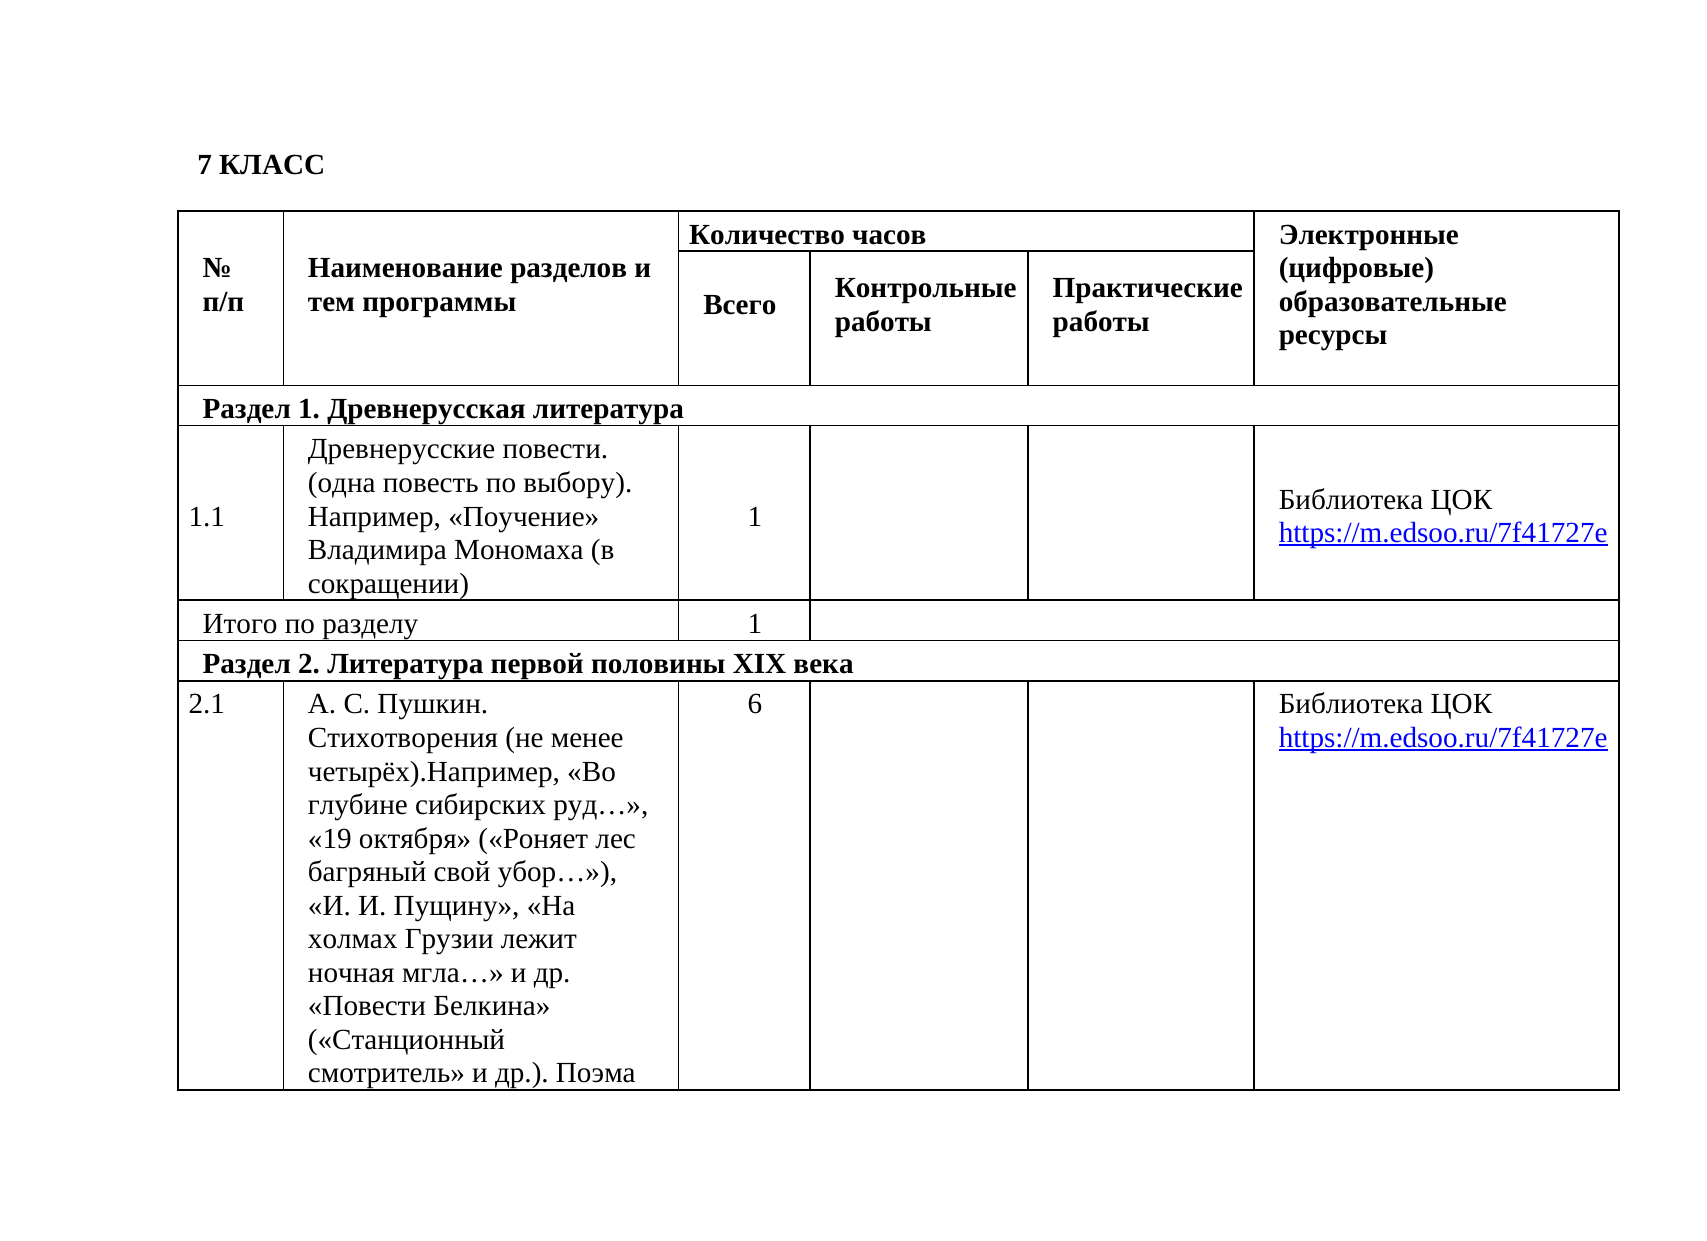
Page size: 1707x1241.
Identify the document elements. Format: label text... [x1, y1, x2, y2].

table_cell [1029, 426, 1253, 599]
table_cell Раздел 1. Древнерусская литература [179, 386, 1618, 425]
table_header Количество часов [679, 212, 1253, 250]
table_cell Раздел 2. Литература первой половины XIX века [179, 641, 1618, 680]
table_cell [811, 426, 1027, 599]
table_cell [811, 682, 1027, 1089]
table_cell 1 [679, 426, 809, 599]
table_cell Контрольные работы [811, 252, 1027, 384]
table_header Электронные (цифровые) образовательные ресурсы [1255, 212, 1618, 384]
table_cell 1 [679, 601, 809, 639]
table_cell 1.1 [179, 426, 283, 599]
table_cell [1255, 682, 1618, 1089]
table_cell Древнерусские повести. (одна повесть по выбору). Например, «Поучение» Владимира Мономаха (в сокращении) [284, 426, 678, 599]
table_cell Всего [679, 252, 809, 384]
table_cell 2.1 [179, 682, 283, 1089]
table_cell Библиотека ЦОК https://m.edsoo.ru/7f41727e [1255, 426, 1618, 599]
table_cell 6 [679, 682, 809, 1089]
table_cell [284, 682, 678, 1089]
table_cell Практические работы [1029, 252, 1253, 384]
table_cell Итого по разделу [179, 601, 678, 639]
table_header Наименование разделов и тем программы [284, 212, 678, 384]
table_cell [1029, 682, 1253, 1089]
table_cell [811, 601, 1618, 639]
table_header № п/п [179, 212, 283, 384]
text 7 КЛАСС [190, 147, 1618, 181]
